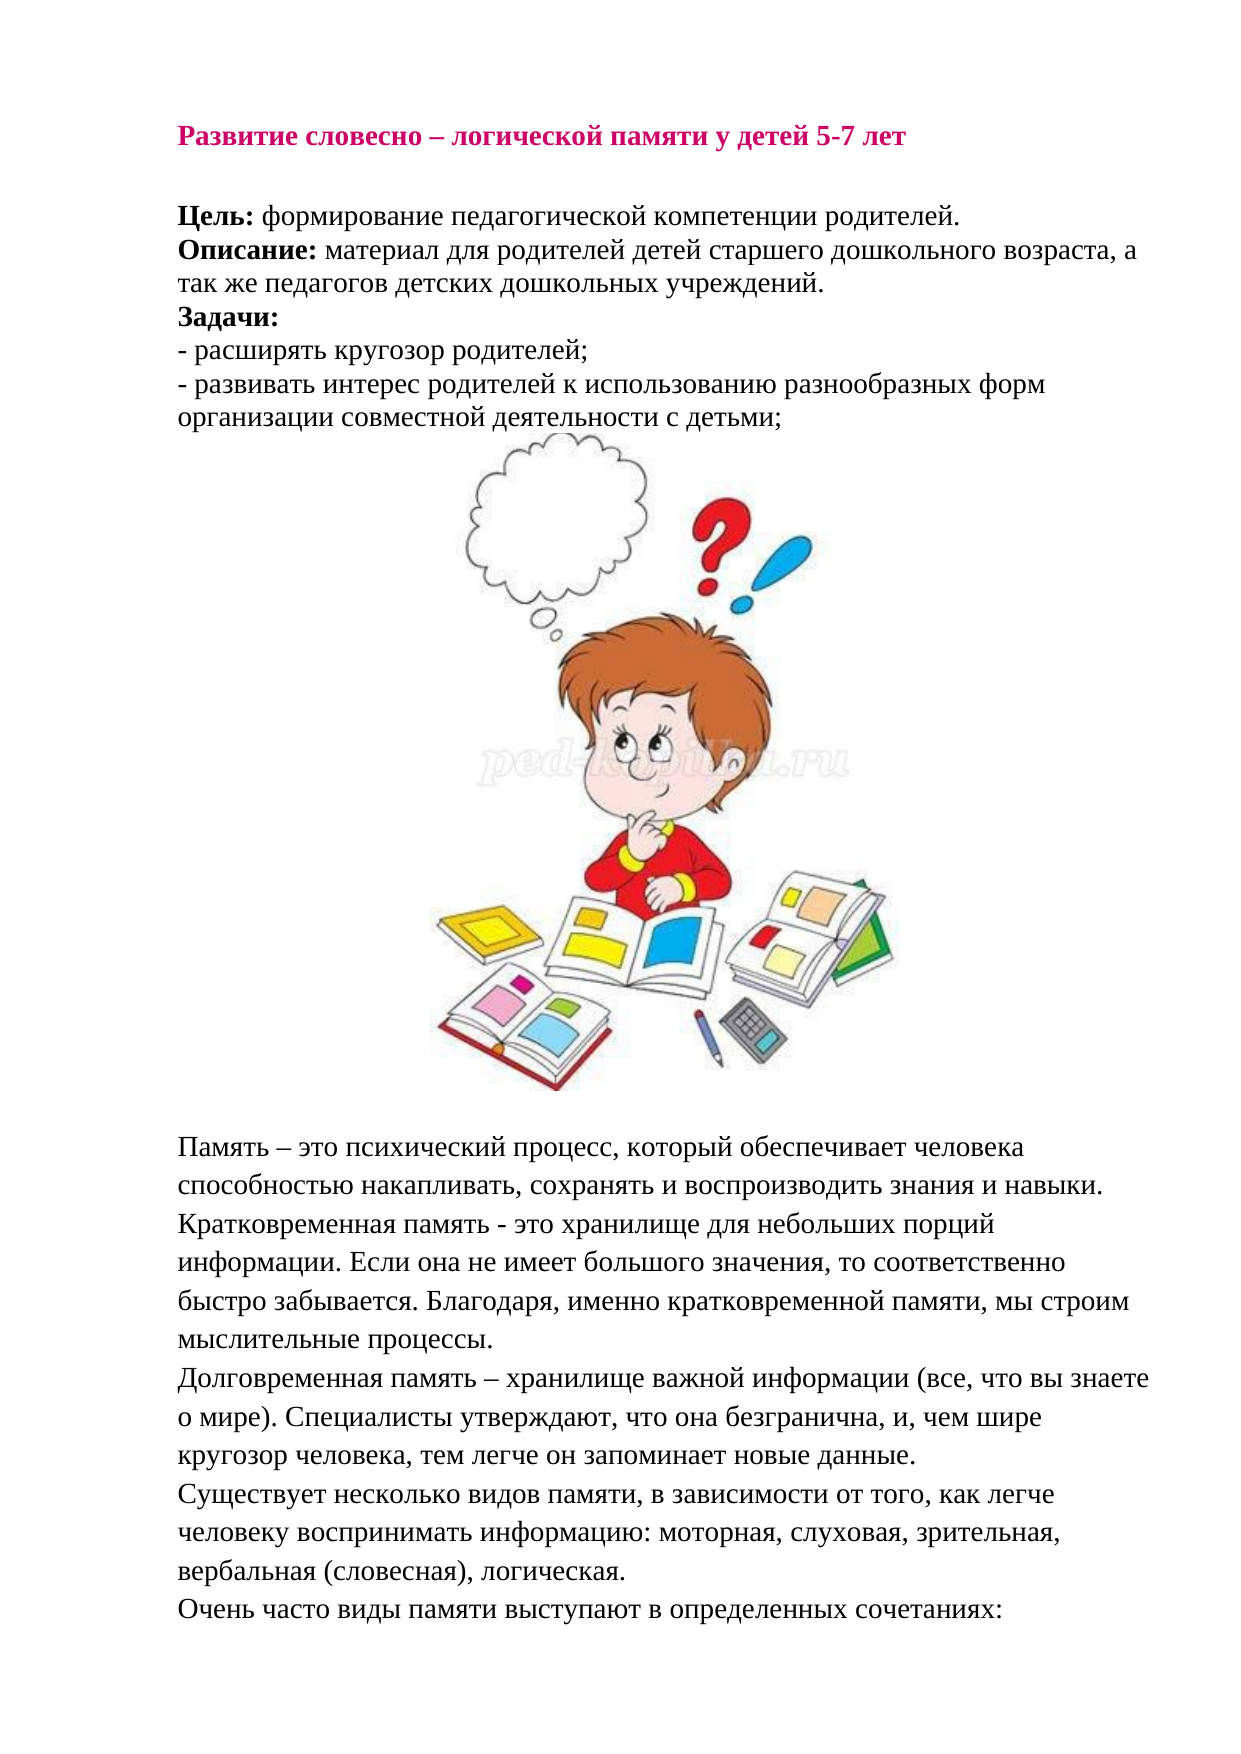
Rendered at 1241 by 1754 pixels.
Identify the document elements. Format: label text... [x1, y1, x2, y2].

text Цель: формирование педагогической компетенции родителей. Описание: материал для родителей детей старшего дошкольного возраста, а так же педагогов детских дошкольных учреждений. Задачи: - расширять кругозор родителей; - развивать интерес родителей к использованию разнообразных форм организации совместной деятельности с детьми; [177, 165, 1152, 433]
text Развитие словесно – логической памяти у детей 5-7 лет [177, 118, 1152, 152]
picture [430, 433, 899, 1091]
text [177, 1090, 1152, 1625]
